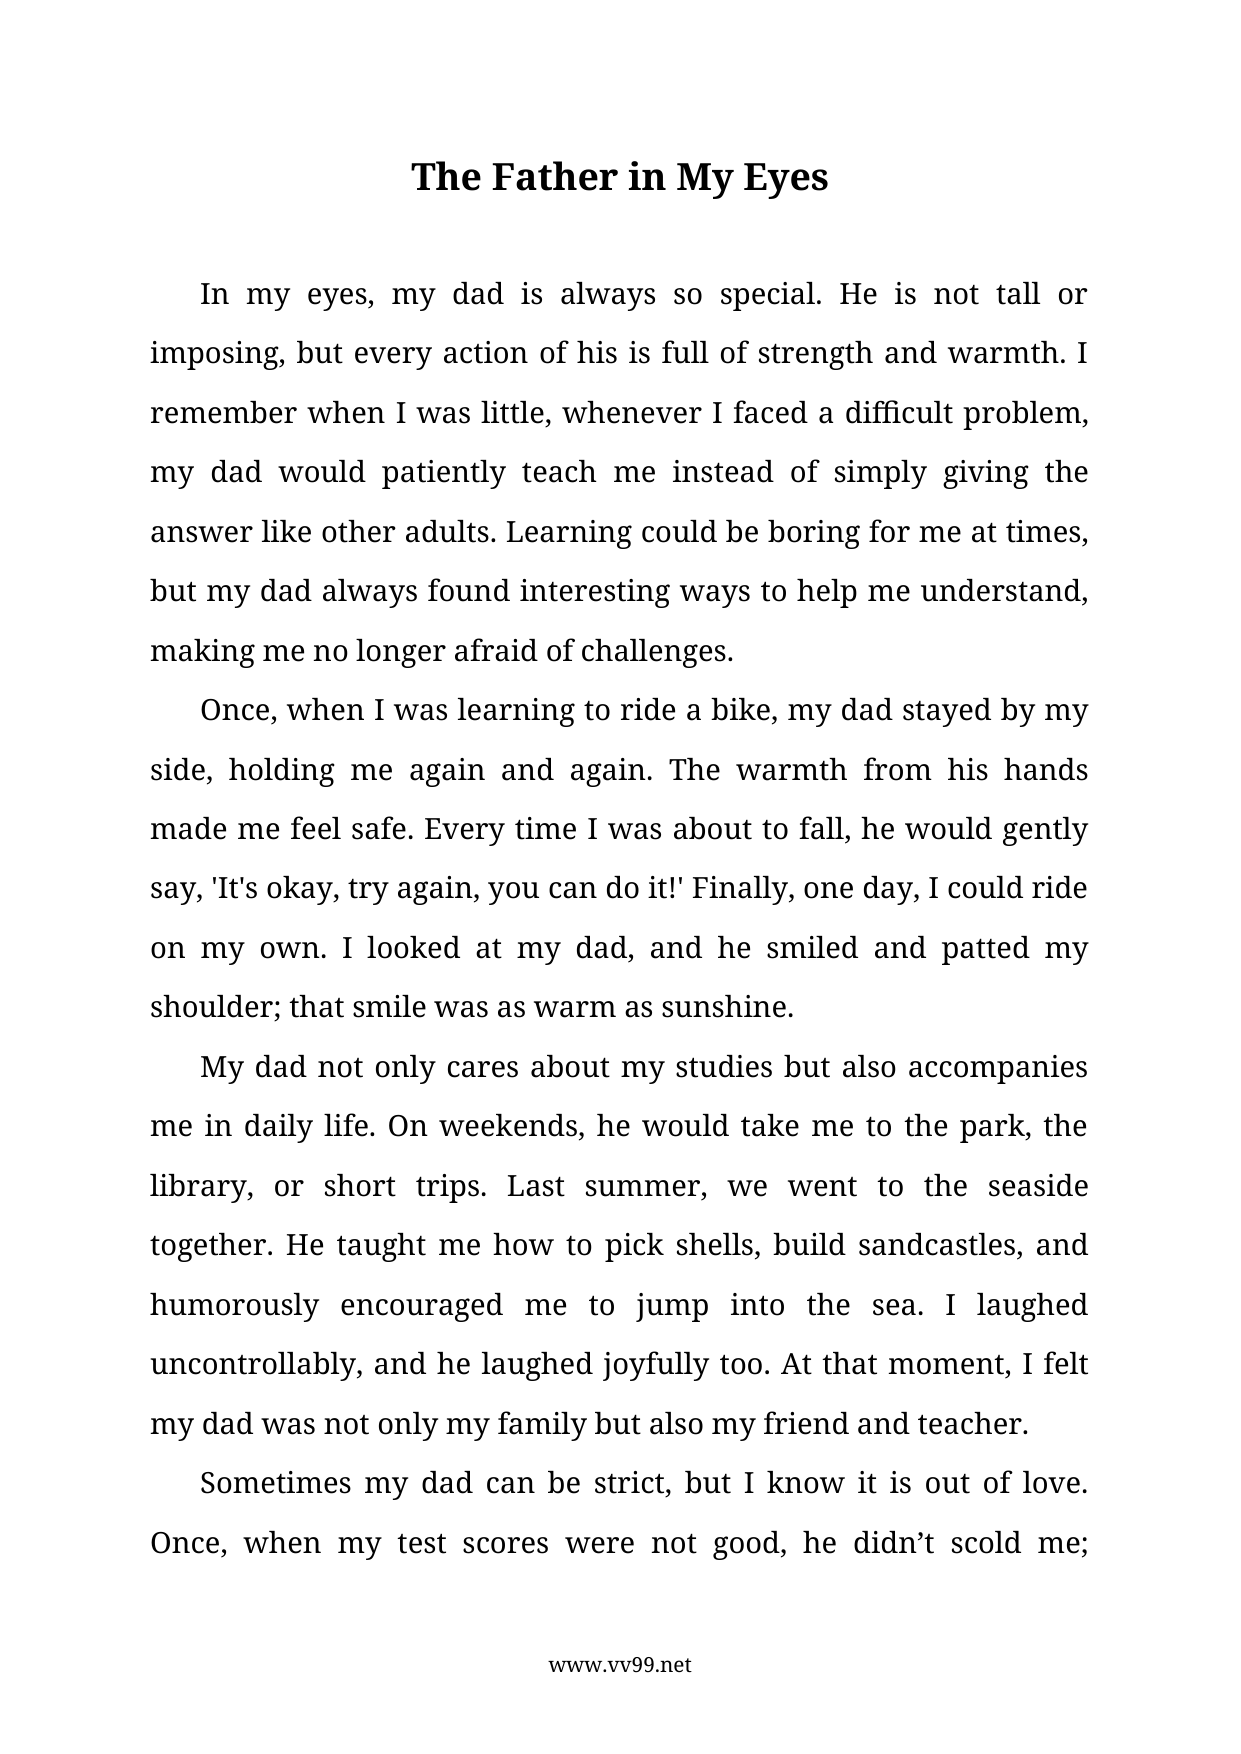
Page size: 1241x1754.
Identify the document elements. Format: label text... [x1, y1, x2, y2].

text In my eyes, my dad is always so special. He is not tall or imposing, but every action of his is full of strength and warmth. I remember when I was little, whenever I faced a difficult problem, my dad would patiently teach me instead of simply giving the answer like other adults. Learning could be boring for me at times, but my dad always found interesting ways to help me understand, making me no longer afraid of challenges. [150, 273, 1090, 669]
subtitle The Father in My Eyes [150, 150, 1090, 201]
text Once, when I was learning to ride a bike, my dad stayed by my side, holding me again and again. The warmth from his hands made me feel safe. Every time I was about to fall, he would gently say, 'It's okay, try again, you can do it!' Finally, one day, I could ride on my own. I looked at my dad, and he smiled and patted my shoulder; that smile was as warm as sunshine. [150, 689, 1090, 1026]
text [150, 1462, 1090, 1562]
text My dad not only cares about my studies but also accompanies me in daily life. On weekends, he would take me to the park, the library, or short trips. Last summer, we went to the seaside together. He taught me how to pick shells, build sandcastles, and humorously encouraged me to jump into the sea. I laughed uncontrollably, and he laughed joyfully too. At that moment, I felt my dad was not only my family but also my friend and teacher. [150, 1046, 1090, 1443]
